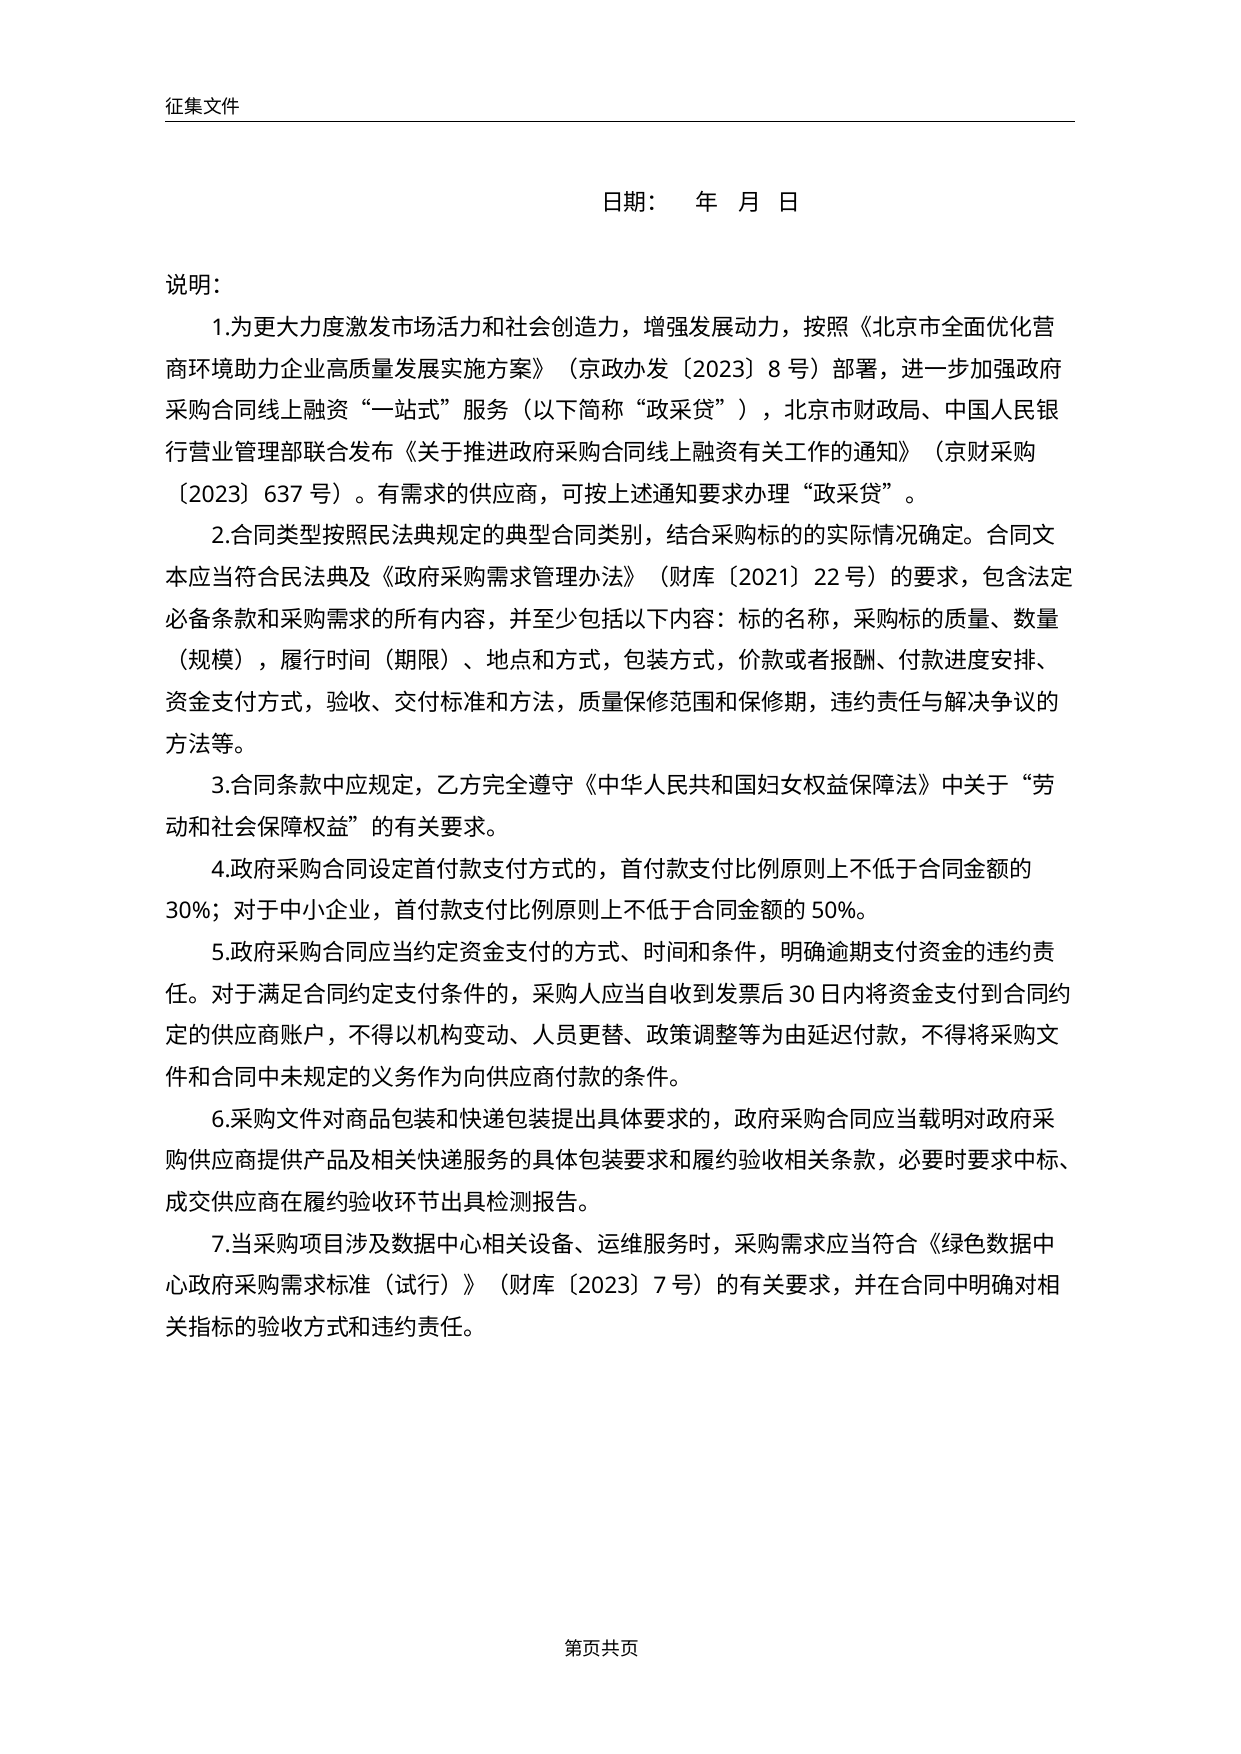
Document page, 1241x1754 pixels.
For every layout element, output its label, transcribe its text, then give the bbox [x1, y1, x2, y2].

text 7.当采购项目涉及数据中心相关设备、运维服务时，采购需求应当符合《绿色数据中心政府采购需求标准（试行）》（财库〔2023〕7号）的有关要求，并在合同中明确对相关指标的验收方式和违约责任。 [165, 1219, 1075, 1344]
text 2.合同类型按照民法典规定的典型合同类别，结合采购标的的实际情况确定。合同文本应当符合民法典及《政府采购需求管理办法》（财库〔2021〕22号）的要求，包含法定必备条款和采购需求的所有内容，并至少包括以下内容：标的名称，采购标的质量、数量（规模），履行时间（期限）、地点和方式，包装方式，价款或者报酬、付款进度安排、资金支付方式，验收、交付标准和方法，质量保修范围和保修期，违约责任与解决争议的方法等。 [165, 511, 1075, 761]
text 说明： [165, 261, 1075, 302]
text 1.为更大力度激发市场活力和社会创造力，增强发展动力，按照《北京市全面优化营商环境助力企业高质量发展实施方案》（京政办发〔2023〕8 号）部署，进一步加强政府采购合同线上融资“一站式”服务（以下简称“政采贷”），北京市财政局、中国人民银行营业管理部联合发布《关于推进政府采购合同线上融资有关工作的通知》（京财采购〔2023〕637 号）。有需求的供应商，可按上述通知要求办理“政采贷”。 [165, 302, 1075, 511]
text 4.政府采购合同设定首付款支付方式的，首付款支付比例原则上不低于合同金额的30%；对于中小企业，首付款支付比例原则上不低于合同金额的50%。 [165, 844, 1075, 927]
text 5.政府采购合同应当约定资金支付的方式、时间和条件，明确逾期支付资金的违约责任。对于满足合同约定支付条件的，采购人应当自收到发票后30日内将资金支付到合同约定的供应商账户，不得以机构变动、人员更替、政策调整等为由延迟付款，不得将采购文件和合同中未规定的义务作为向供应商付款的条件。 [165, 927, 1075, 1094]
text 日期： 年 月 日 [165, 177, 1075, 219]
text 3.合同条款中应规定，乙方完全遵守《中华人民共和国妇女权益保障法》中关于“劳动和社会保障权益”的有关要求。 [165, 761, 1075, 844]
text 6.采购文件对商品包装和快递包装提出具体要求的，政府采购合同应当载明对政府采购供应商提供产品及相关快递服务的具体包装要求和履约验收相关条款，必要时要求中标、成交供应商在履约验收环节出具检测报告。 [165, 1094, 1075, 1219]
